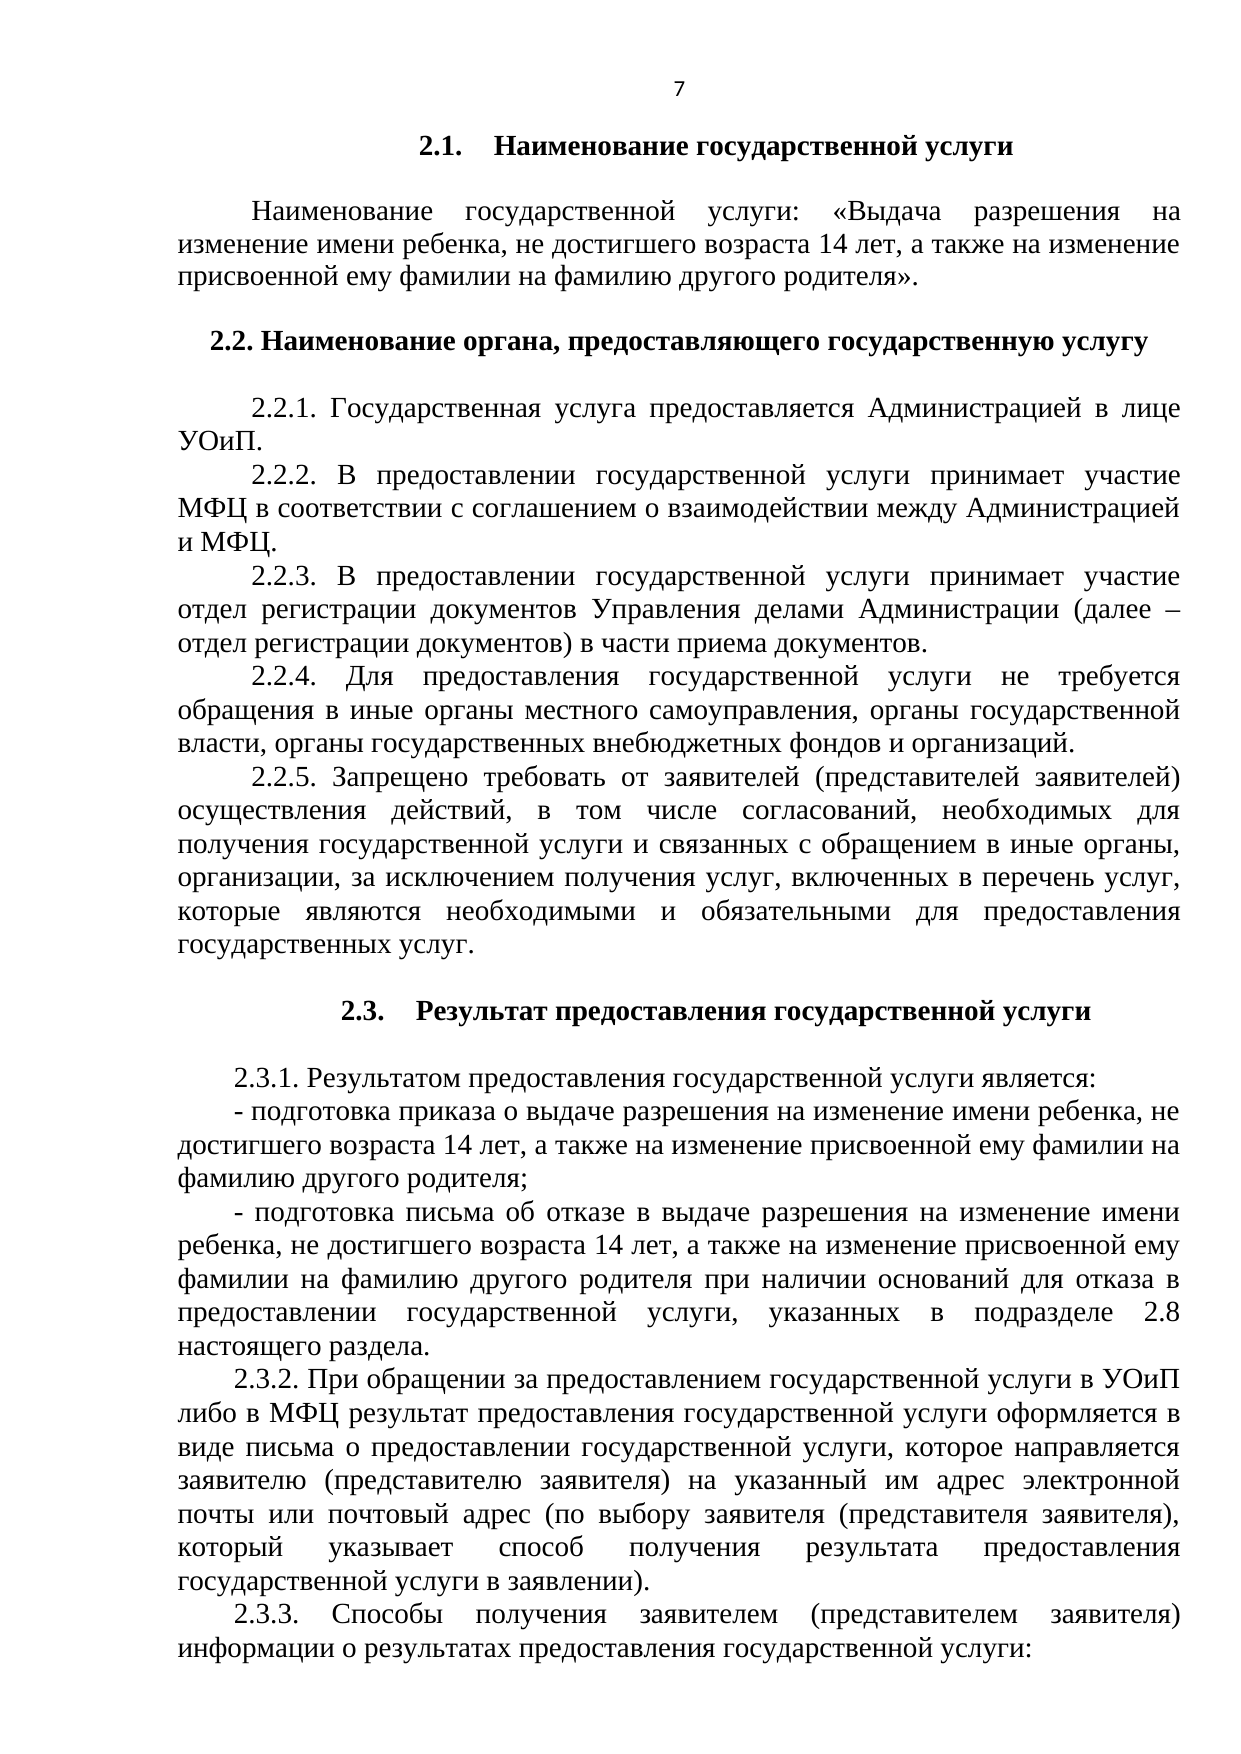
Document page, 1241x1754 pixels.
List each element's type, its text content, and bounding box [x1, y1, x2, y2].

text - подготовка письма об отказе в выдаче разрешения на изменение имени ребенка, не достигшего возраста 14 лет, а также на изменение присвоенной ему фамилии на фамилию другого родителя при наличии оснований для отказа в предоставлении государственной услуги, указанных в подразделе 2.8 настоящего раздела. [177, 1194, 1181, 1362]
text 2.2. Наименование органа, предоставляющего государственную услугу [177, 325, 1181, 357]
text 2.3.1. Результатом предоставления государственной услуги является: [177, 1060, 1181, 1093]
text 2.2.3. В предоставлении государственной услуги принимает участие отдел регистрации документов Управления делами Администрации (далее – отдел регистрации документов) в части приема документов. [177, 558, 1181, 658]
text 2.2.5. Запрещено требовать от заявителей (представителей заявителей) осуществления действий, в том числе согласований, необходимых для получения государственной услуги и связанных с обращением в иные органы, организации, за исключением получения услуг, включенных в перечень услуг, которые являются необходимыми и обязательными для предоставления государственных услуг. [177, 759, 1181, 960]
text 2.2.2. В предоставлении государственной услуги принимает участие МФЦ в соответствии с соглашением о взаимодействии между Администрацией и МФЦ. [177, 457, 1181, 558]
text 2.2.1. Государственная услуга предоставляется Администрацией в лице УОиП. [177, 390, 1181, 457]
text Наименование государственной услуги: «Выдача разрешения на изменение имени ребенка, не достигшего возраста 14 лет, а также на изменение присвоенной ему фамилии на фамилию другого родителя». [177, 195, 1181, 292]
text - подготовка приказа о выдаче разрешения на изменение имени ребенка, не достигшего возраста 14 лет, а также на изменение присвоенной ему фамилии на фамилию другого родителя; [177, 1093, 1181, 1194]
list Результат предоставления государственной услуги [251, 993, 1181, 1026]
text 2.3.2. При обращении за предоставлением государственной услуги в УОиП либо в МФЦ результат предоставления государственной услуги оформляется в виде письма о предоставлении государственной услуги, которое направляется заявителю (представителю заявителя) на указанный им адрес электронной почты или почтовый адрес (по выбору заявителя (представителя заявителя), который указывает способ получения результата предоставления государственной услуги в заявлении). [177, 1362, 1181, 1596]
text 2.2.4. Для предоставления государственной услуги не требуется обращения в иные органы местного самоуправления, органы государственной власти, органы государственных внебюджетных фондов и организаций. [177, 658, 1181, 759]
list Наименование государственной услуги [251, 130, 1181, 162]
text 2.3.3. Способы получения заявителем (представителем заявителя) информации о результатах предоставления государственной услуги: [177, 1596, 1181, 1663]
